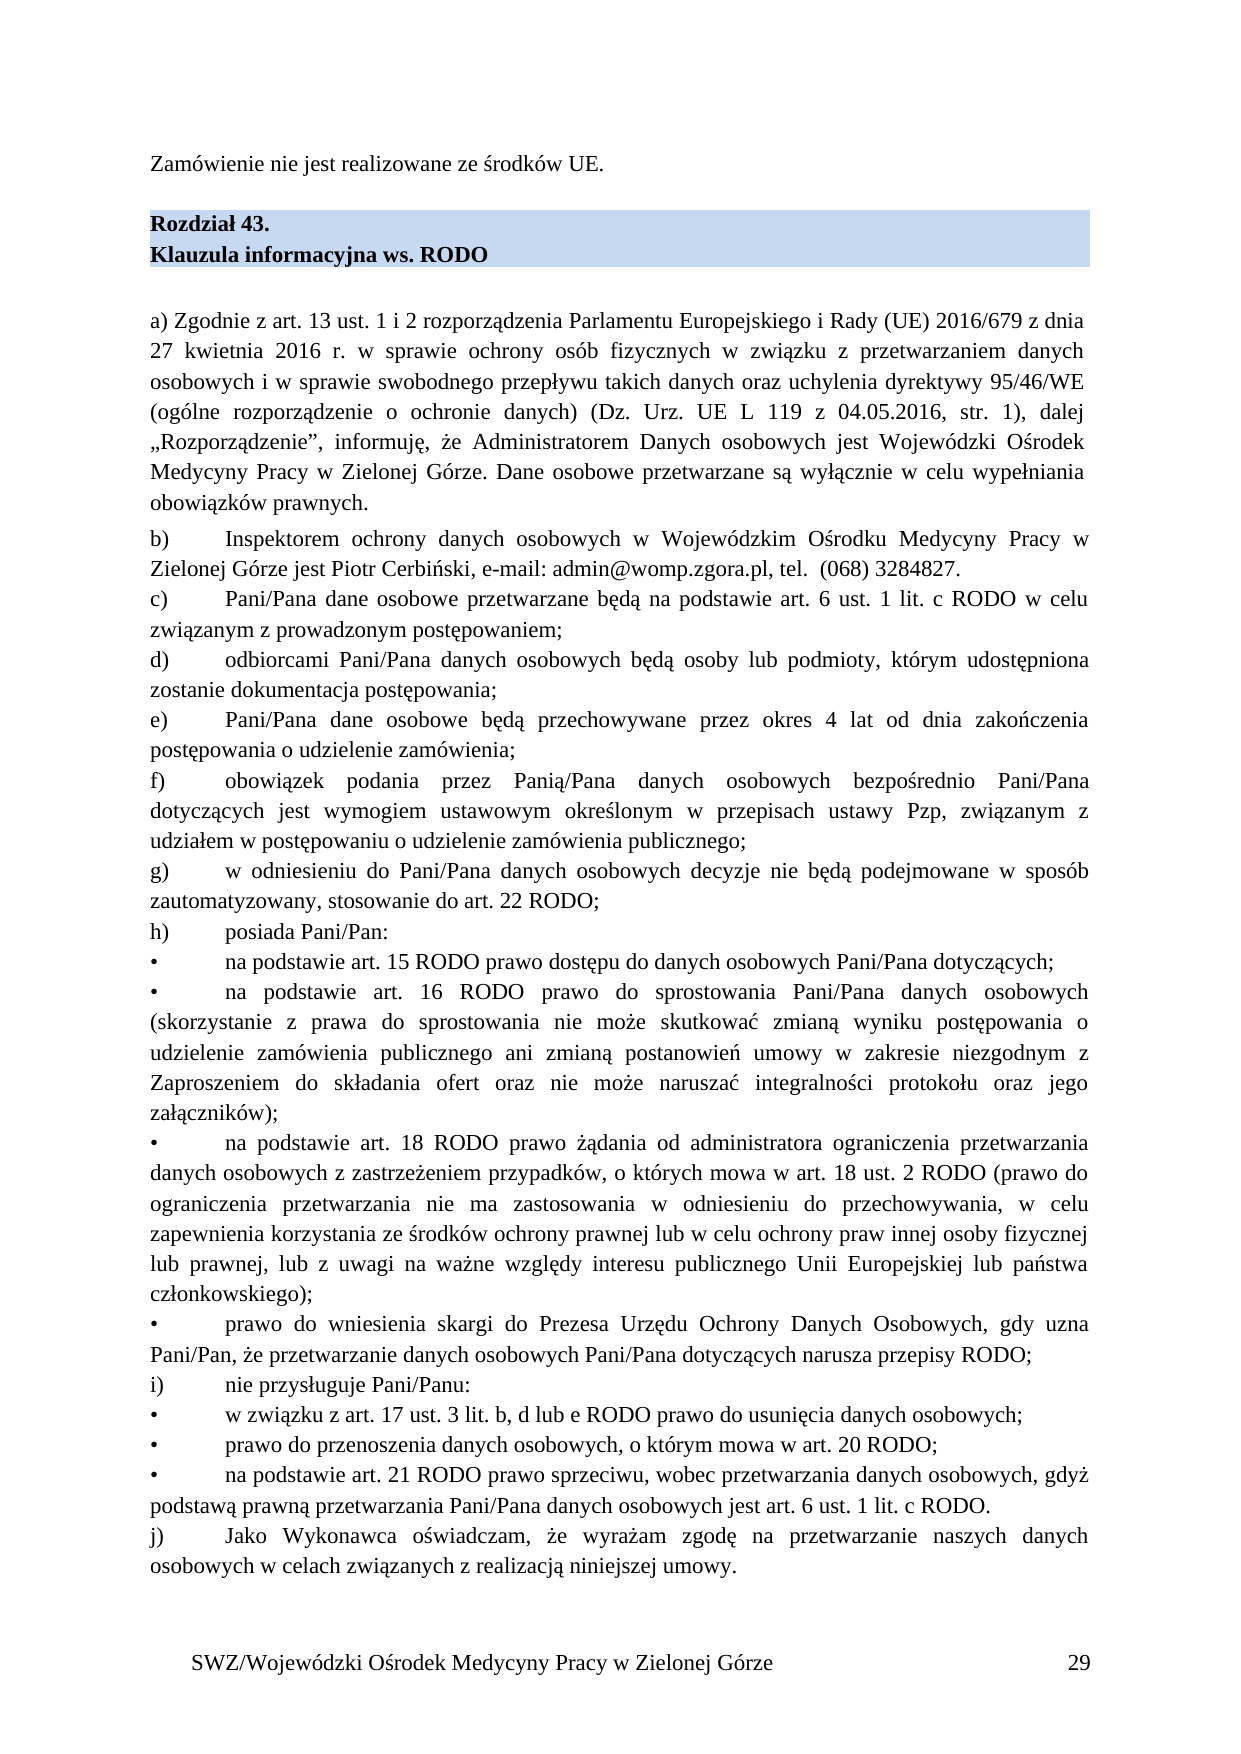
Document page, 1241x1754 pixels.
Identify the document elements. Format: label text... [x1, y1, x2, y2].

text • na podstawie art. 15 RODO prawo dostępu do danych osobowych Pani/Pana dotyczących; [150, 948, 1090, 974]
text d) odbiorcami Pani/Pana danych osobowych będą osoby lub podmioty, którym udostępniona zostanie dokumentacja postępowania; [150, 646, 1090, 702]
text g) w odniesieniu do Pani/Pana danych osobowych decyzje nie będą podejmowane w sposób zautomatyzowany, stosowanie do art. 22 RODO; [150, 857, 1090, 914]
text j) Jako Wykonawca oświadczam, że wyrażam zgodę na przetwarzanie naszych danych osobowych w celach związanych z realizacją niniejszej umowy. [150, 1522, 1090, 1578]
text i) nie przysługuje Pani/Panu: [150, 1371, 1090, 1397]
text Klauzula informacyjna ws. RODO [150, 241, 1090, 267]
text • na podstawie art. 18 RODO prawo żądania od administratora ograniczenia przetwarzania danych osobowych z zastrzeżeniem przypadków, o których mowa w art. 18 ust. 2 RODO (prawo do ograniczenia przetwarzania nie ma zastosowania w odniesieniu do przechowywania, w celu zapewnienia korzystania ze środków ochrony prawnej lub w celu ochrony praw innej osoby fizycznej lub prawnej, lub z uwagi na ważne względy interesu publicznego Unii Europejskiej lub państwa członkowskiego); [150, 1129, 1090, 1307]
text Rozdział 43. [150, 210, 1090, 237]
text Zamówienie nie jest realizowane ze środków UE. [150, 150, 1090, 176]
text f) obowiązek podania przez Panią/Pana danych osobowych bezpośrednio Pani/Pana dotyczących jest wymogiem ustawowym określonym w przepisach ustawy Pzp, związanym z udziałem w postępowaniu o udzielenie zamówienia publicznego; [150, 767, 1090, 853]
text e) Pani/Pana dane osobowe będą przechowywane przez okres 4 lat od dnia zakończenia postępowania o udzielenie zamówienia; [150, 706, 1090, 763]
text b) Inspektorem ochrony danych osobowych w Wojewódzkim Ośrodku Medycyny Pracy w Zielonej Górze jest Piotr Cerbiński, e-mail: admin@womp.zgora.pl, tel. (068) 3284827. [150, 525, 1090, 582]
text • prawo do wniesienia skargi do Prezesa Urzędu Ochrony Danych Osobowych, gdy uzna Pani/Pan, że przetwarzanie danych osobowych Pani/Pana dotyczących narusza przepisy RODO; [150, 1310, 1090, 1367]
text h) posiada Pani/Pan: [150, 918, 1090, 944]
text • w związku z art. 17 ust. 3 lit. b, d lub e RODO prawo do usunięcia danych osobowych; [150, 1401, 1090, 1427]
text • prawo do przenoszenia danych osobowych, o którym mowa w art. 20 RODO; [150, 1431, 1090, 1458]
text • na podstawie art. 16 RODO prawo do sprostowania Pani/Pana danych osobowych (skorzystanie z prawa do sprostowania nie może skutkować zmianą wyniku postępowania o udzielenie zamówienia publicznego ani zmianą postanowień umowy w zakresie niezgodnym z Zaproszeniem do składania ofert oraz nie może naruszać integralności protokołu oraz jego załączników); [150, 978, 1090, 1125]
text a) Zgodnie z art. 13 ust. 1 i 2 rozporządzenia Parlamentu Europejskiego i Rady (UE) 2016/679 z dnia 27 kwietnia 2016 r. w sprawie ochrony osób fizycznych w związku z przetwarzaniem danych osobowych i w sprawie swobodnego przepływu takich danych oraz uchylenia dyrektywy 95/46/WE (ogólne rozporządzenie o ochronie danych) (Dz. Urz. UE L 119 z 04.05.2016, str. 1), dalej „Rozporządzenie”, informuję, że Administratorem Danych osobowych jest Wojewódzki Ośrodek Medycyny Pracy w Zielonej Górze. Dane osobowe przetwarzane są wyłącznie w celu wypełniania obowiązków prawnych. [150, 307, 1086, 515]
text c) Pani/Pana dane osobowe przetwarzane będą na podstawie art. 6 ust. 1 lit. c RODO w celu związanym z prowadzonym postępowaniem; [150, 585, 1090, 642]
text • na podstawie art. 21 RODO prawo sprzeciwu, wobec przetwarzania danych osobowych, gdyż podstawą prawną przetwarzania Pani/Pana danych osobowych jest art. 6 ust. 1 lit. c RODO. [150, 1461, 1090, 1518]
